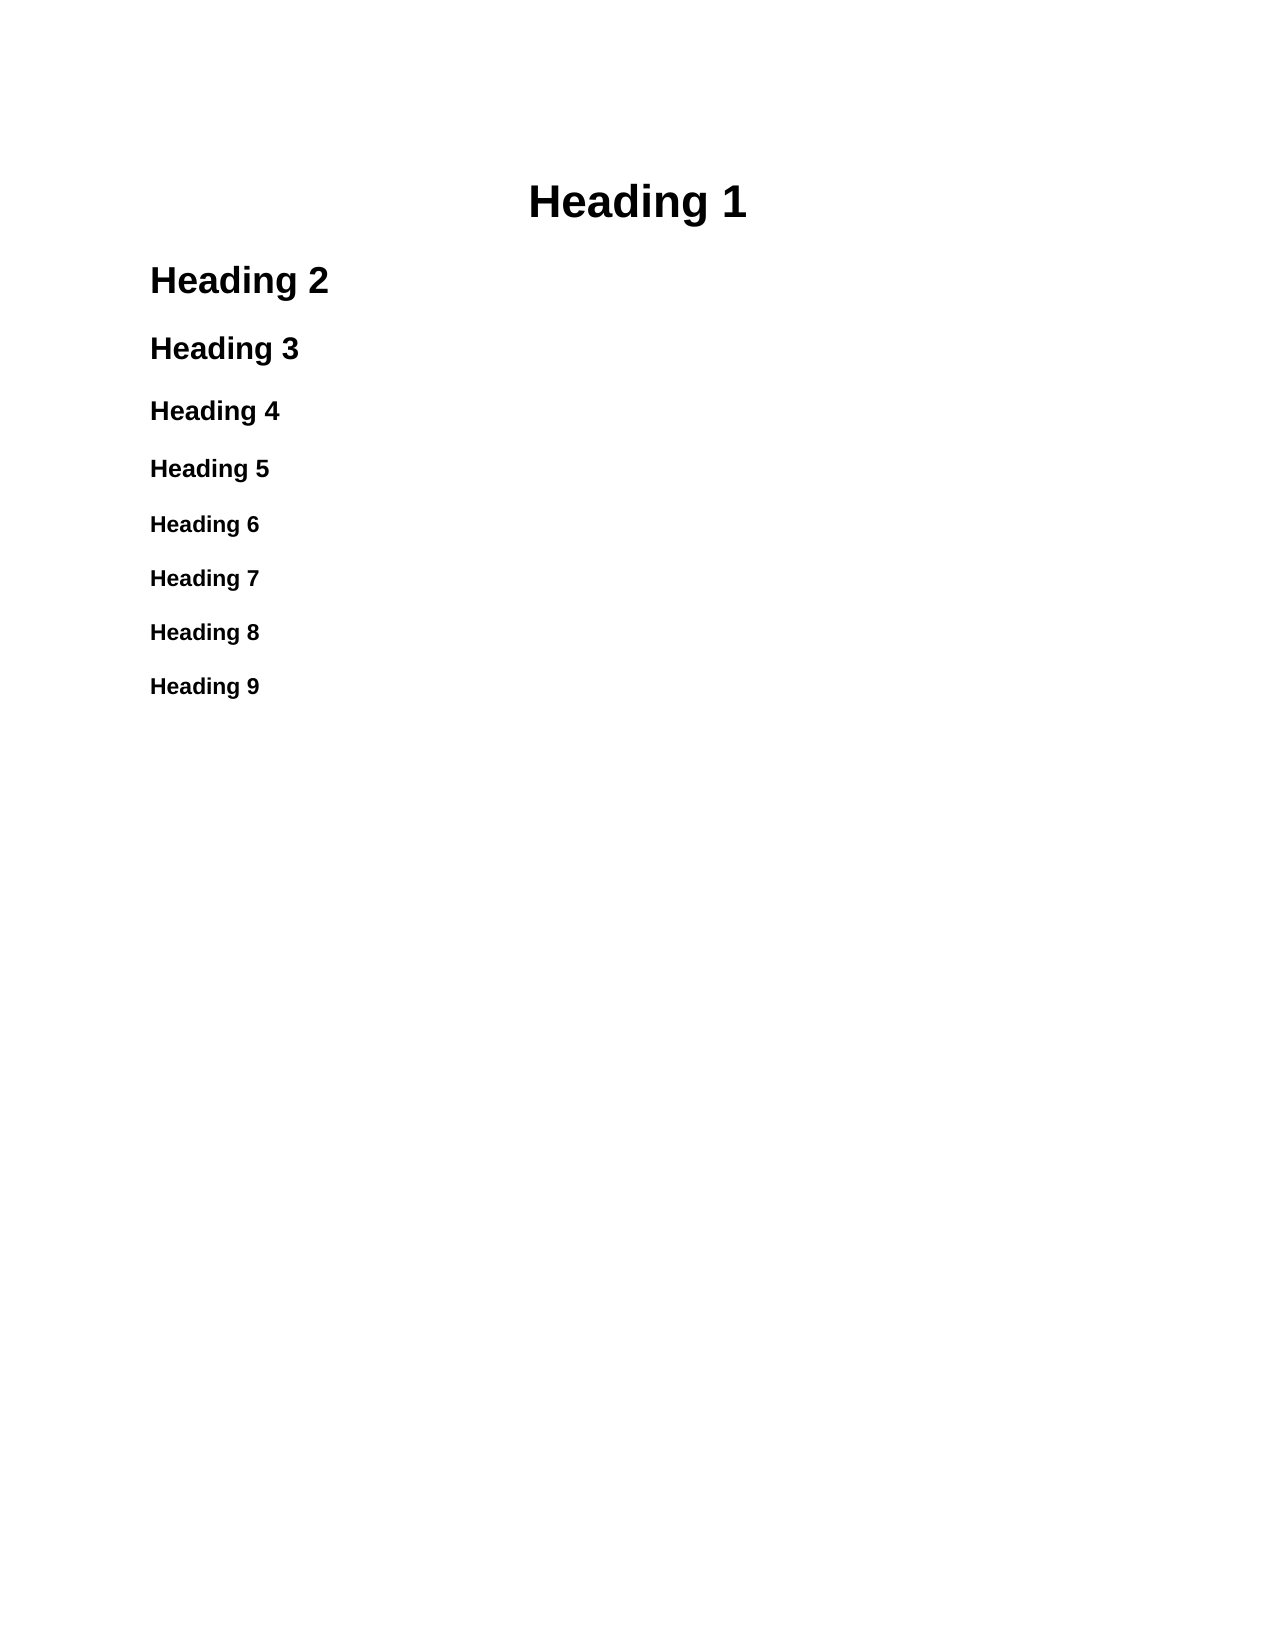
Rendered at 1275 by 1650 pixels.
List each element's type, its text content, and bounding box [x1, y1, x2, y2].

subtitle Heading 9 [150, 673, 1125, 699]
subtitle Heading 7 [150, 565, 1125, 591]
subtitle Heading 3 [150, 330, 1125, 366]
subtitle Heading 5 [150, 454, 1125, 483]
subtitle Heading 6 [150, 511, 1125, 537]
subtitle Heading 4 [150, 395, 1125, 426]
subtitle Heading 2 [150, 258, 1125, 301]
subtitle Heading 1 [150, 175, 1125, 228]
subtitle Heading 8 [150, 619, 1125, 645]
